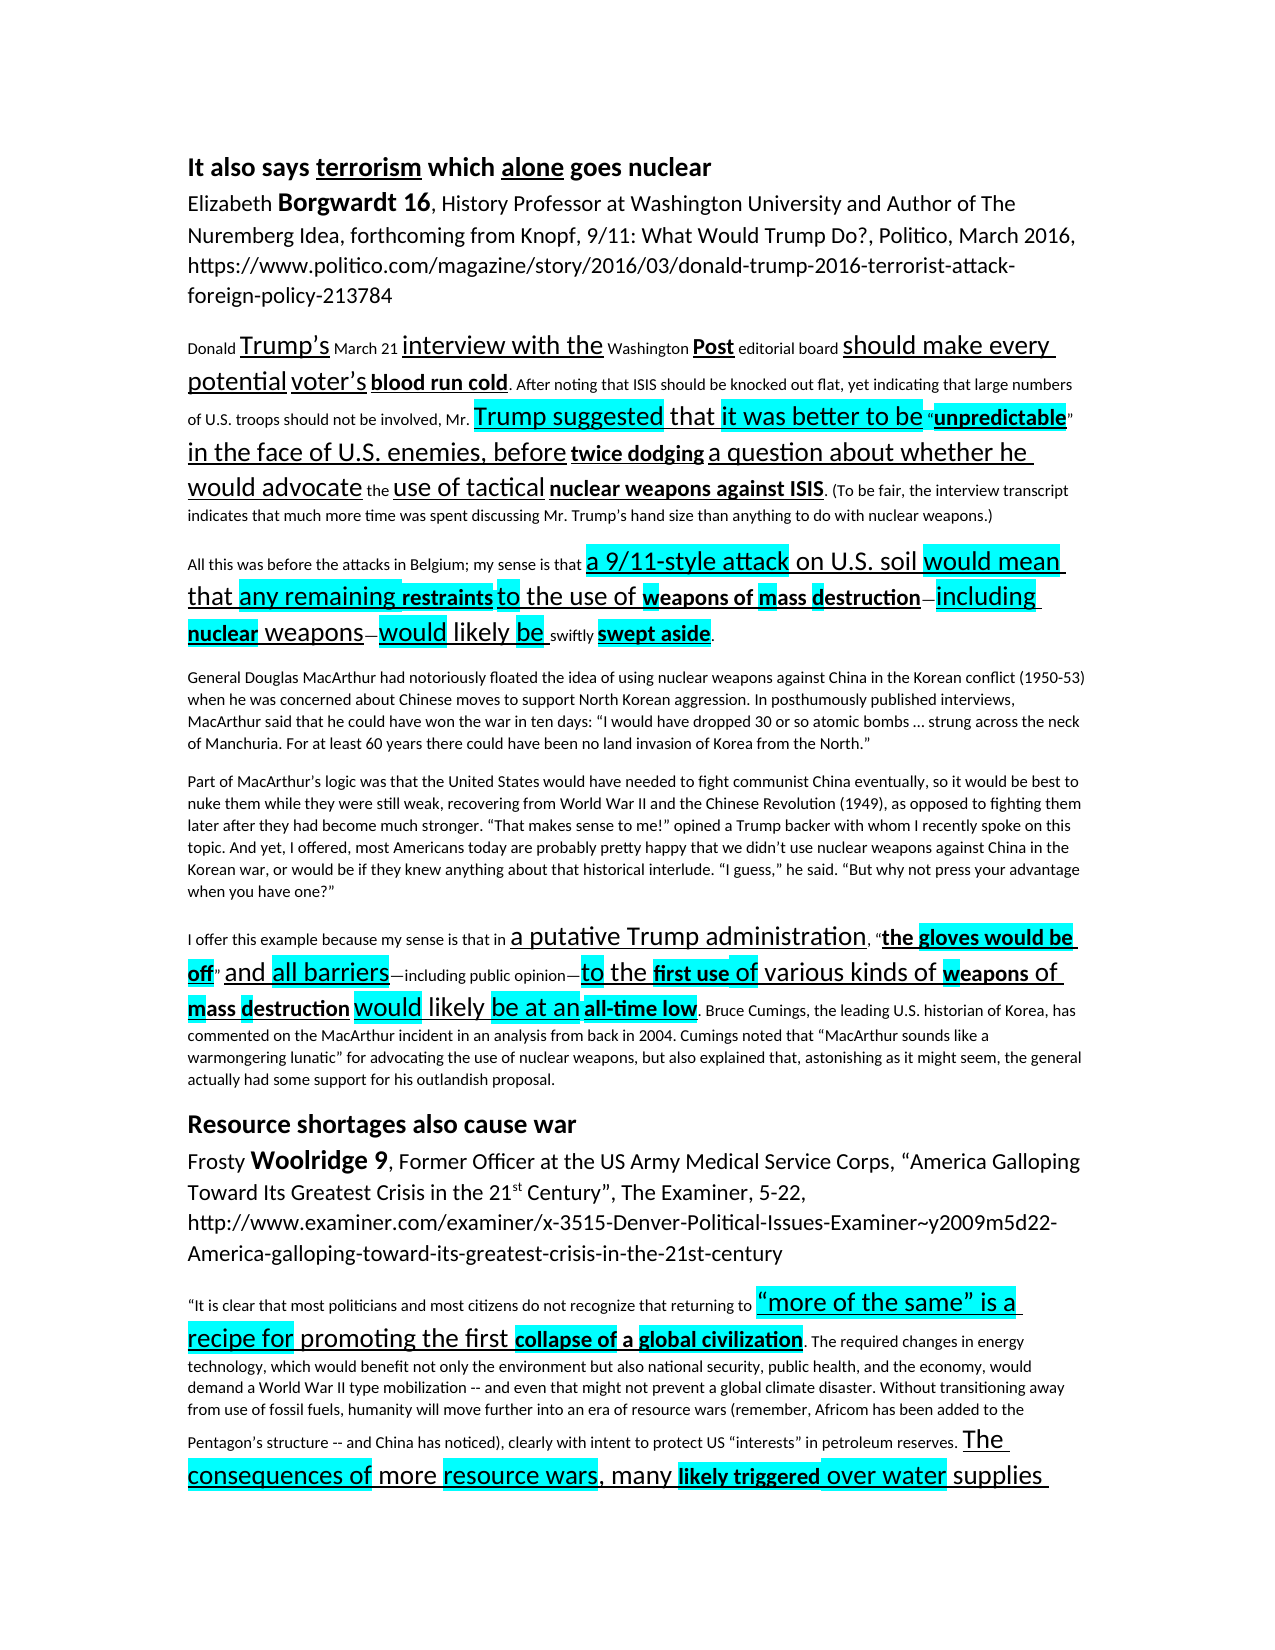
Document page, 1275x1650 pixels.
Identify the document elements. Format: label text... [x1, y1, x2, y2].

text I offer this example because my sense is that in a putative Trump administration, “the gloves would be off” and all barriers—including public opinion—to the first use of various kinds of weapons of mass destruction would likely be at an all-time low. Bruce Cumings, the leading U.S. historian of Korea, has commented on the MacArthur incident in an analysis from back in 2004. Cumings noted that “MacArthur sounds like a warmongering lunatic” for advocating the use of nuclear weapons, but also explained that, astonishing as it might seem, the general actually had some support for his outlandish proposal. [187, 919, 1087, 1089]
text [187, 1286, 1087, 1491]
text General Douglas MacArthur had notoriously floated the idea of using nuclear weapons against China in the Korean conflict (1950-53) when he was concerned about Chinese moves to support North Korean aggression. In posthumously published interviews, MacArthur said that he could have won the war in ten days: “I would have dropped 30 or so atomic bombs … strung across the neck of Manchuria. For at least 60 years there could have been no land invasion of Korea from the North.” [187, 667, 1087, 753]
subtitle It also says terrorism which alone goes nuclear [187, 150, 1087, 183]
text Frosty Woolridge 9, Former Officer at the US Army Medical Service Corps, “America Galloping Toward Its Greatest Crisis in the 21st Century”, The Examiner, 5-22, http://www.examiner.com/examiner/x-3515-Denver-Political-Issues-Examiner~y2009m5d22-America-galloping-toward-its-greatest-crisis-in-the-21st-century [187, 1143, 1087, 1267]
text Donald Trump’s March 21 interview with the Washington Post editorial board should make every potential voter’s blood run cold. After noting that ISIS should be knocked out flat, yet indicating that large numbers of U.S. troops should not be involved, Mr. Trump suggested that it was better to be “unpredictable” in the face of U.S. enemies, before twice dodging a question about whether he would advocate the use of tactical nuclear weapons against ISIS. (To be fair, the interview transcript indicates that much more time was spent discussing Mr. Trump’s hand size than anything to do with nuclear weapons.) [187, 328, 1087, 526]
text Elizabeth Borgwardt 16, History Professor at Washington University and Author of The Nuremberg Idea, forthcoming from Knopf, 9/11: What Would Trump Do?, Politico, March 2016, https://www.politico.com/magazine/story/2016/03/donald-trump-2016-terrorist-attack-foreign-policy-213784 [187, 186, 1087, 309]
text Part of MacArthur’s logic was that the United States would have needed to fight communist China eventually, so it would be best to nuke them while they were still weak, recovering from World War II and the Chinese Revolution (1949), as opposed to fighting them later after they had become much stronger. “That makes sense to me!” opined a Trump backer with whom I recently spoke on this topic. And yet, I offered, most Americans today are probably pretty happy that we didn’t use nuclear weapons against China in the Korean war, or would be if they knew anything about that historical interlude. “I guess,” he said. “But why not press your advantage when you have one?” [187, 771, 1087, 901]
subtitle Resource shortages also cause war [187, 1107, 1087, 1141]
text All this was before the attacks in Belgium; my sense is that a 9/11-style attack on U.S. soil would mean that any remaining restraints to the use of weapons of mass destruction—including nuclear weapons—would likely be swiftly swept aside. [187, 544, 1087, 648]
